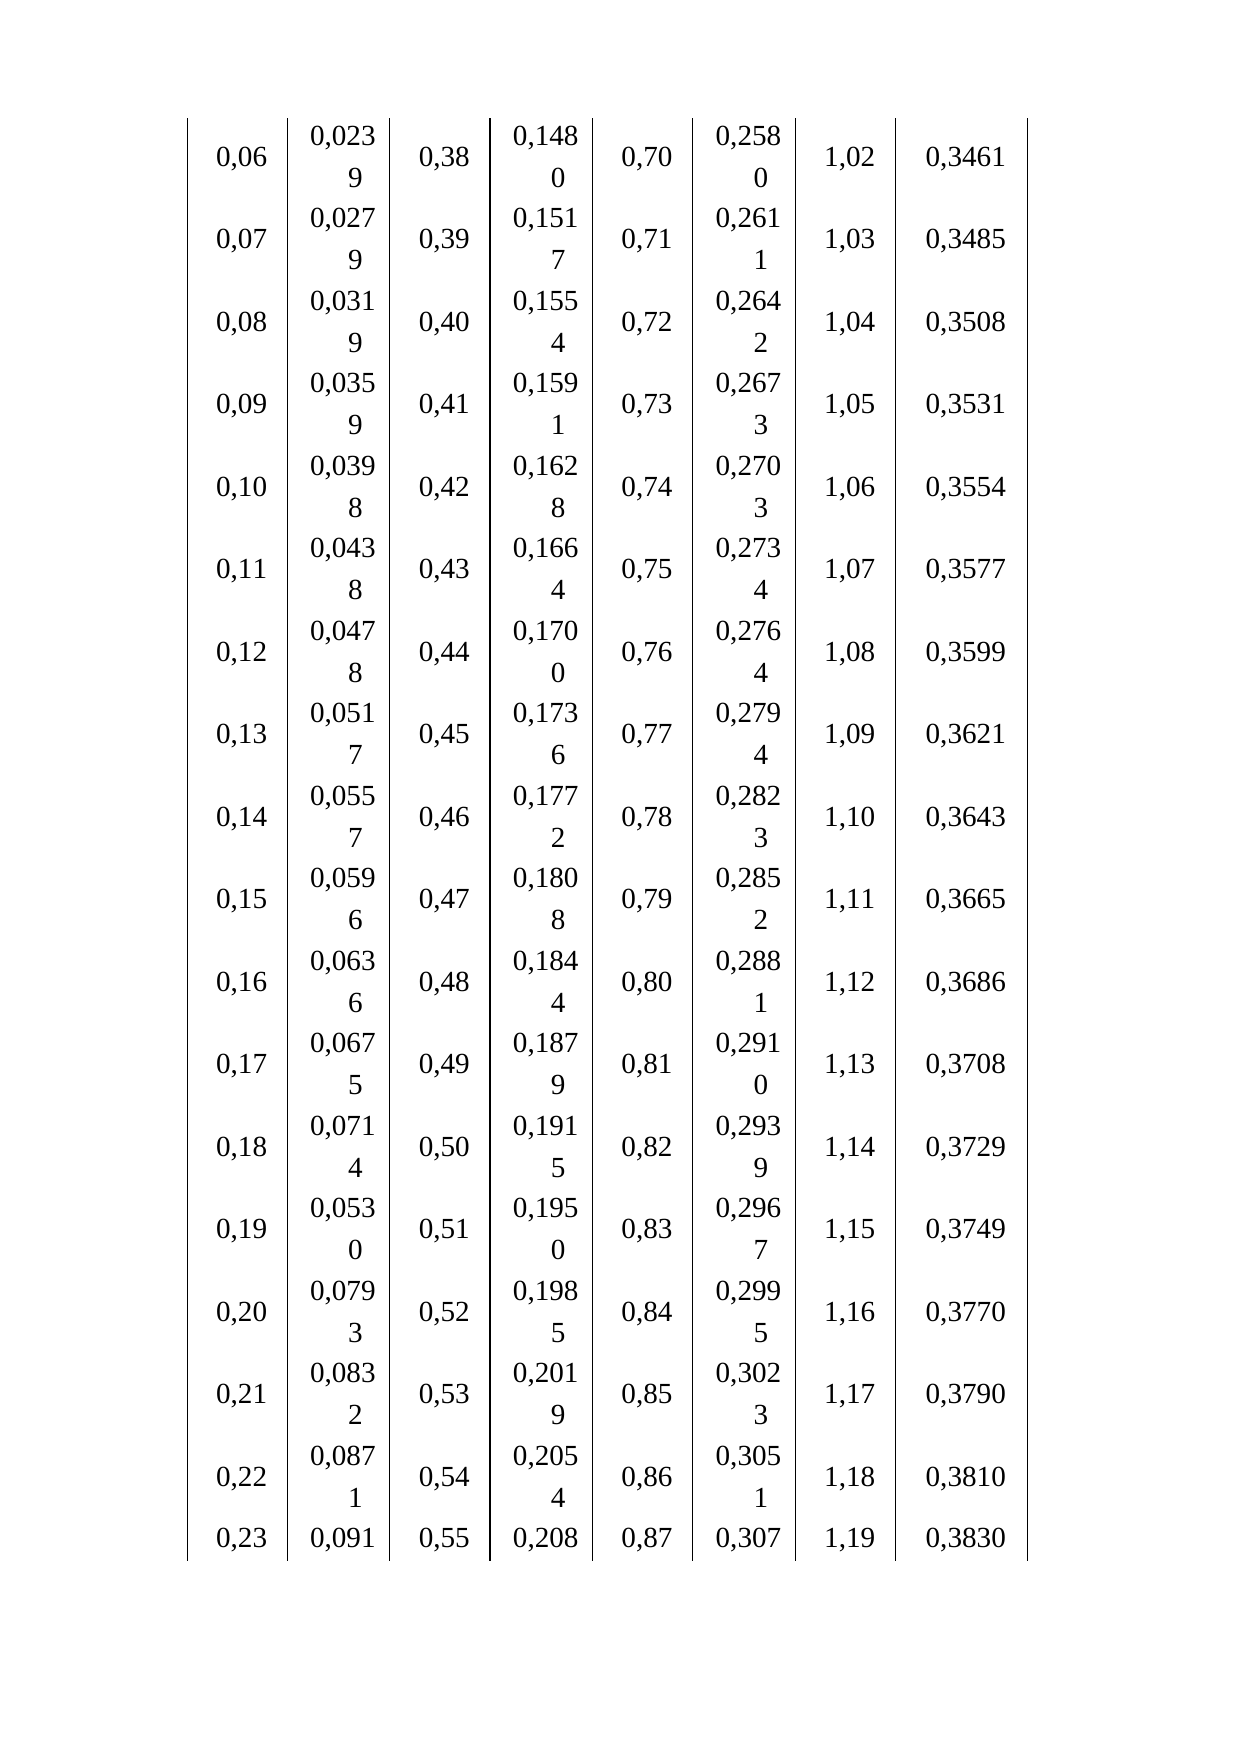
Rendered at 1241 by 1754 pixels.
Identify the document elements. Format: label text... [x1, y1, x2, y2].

table_cell 0,11 [188, 531, 287, 613]
table_cell 0,21 [188, 1356, 287, 1438]
table_cell 1,06 [796, 448, 895, 531]
table_cell 0,1628 [491, 448, 592, 531]
table_cell 0,2794 [693, 696, 795, 778]
table_cell 1,12 [796, 943, 895, 1026]
table_cell 0,0675 [288, 1026, 389, 1108]
table_cell 0,2054 [491, 1438, 592, 1521]
table_cell 1,15 [796, 1191, 895, 1273]
table_cell 0,2019 [491, 1356, 592, 1438]
table_cell 0,81 [593, 1026, 692, 1108]
table_cell 1,11 [796, 861, 895, 943]
table_cell 0,2088 [491, 1521, 592, 1561]
table_cell 0,84 [593, 1273, 692, 1356]
table_cell 0,3708 [896, 1026, 1027, 1108]
table_cell 0,2995 [693, 1273, 795, 1356]
table_cell 1,19 [796, 1521, 895, 1561]
table_cell 0,3810 [896, 1438, 1027, 1521]
table_cell 0,49 [390, 1026, 489, 1108]
table_cell 0,73 [593, 366, 692, 448]
table_cell 1,07 [796, 531, 895, 613]
table_cell 0,12 [188, 613, 287, 696]
table_cell 0,46 [390, 778, 489, 861]
table_cell 0,3749 [896, 1191, 1027, 1273]
table_cell 0,0438 [288, 531, 389, 613]
table_cell 0,17 [188, 1026, 287, 1108]
table_cell 0,3643 [896, 778, 1027, 861]
table_cell 0,15 [188, 861, 287, 943]
table_cell 0,39 [390, 201, 489, 283]
table_cell 0,09 [188, 366, 287, 448]
table_cell 0,0359 [288, 366, 389, 448]
table_cell 0,19 [188, 1191, 287, 1273]
table_cell 0,0557 [288, 778, 389, 861]
table_cell 0,2673 [693, 366, 795, 448]
table_cell 0,3729 [896, 1108, 1027, 1191]
table_cell 0,75 [593, 531, 692, 613]
table_cell 0,23 [188, 1521, 287, 1561]
table_cell 0,55 [390, 1521, 489, 1561]
table_cell 0,0832 [288, 1356, 389, 1438]
table_cell 0,0871 [288, 1438, 389, 1521]
table_cell 1,10 [796, 778, 895, 861]
table_cell 0,18 [188, 1108, 287, 1191]
table_cell 1,18 [796, 1438, 895, 1521]
table_cell 0,72 [593, 283, 692, 366]
table_cell 0,50 [390, 1108, 489, 1191]
table_cell 0,3023 [693, 1356, 795, 1438]
table_cell 0,47 [390, 861, 489, 943]
table_cell 0,1700 [491, 613, 592, 696]
table_cell 1,09 [796, 696, 895, 778]
table_cell 0,1554 [491, 283, 592, 366]
table_cell 0,0714 [288, 1108, 389, 1191]
table_cell 0,2881 [693, 943, 795, 1026]
table_cell 0,71 [593, 201, 692, 283]
table_cell 0,3621 [896, 696, 1027, 778]
table_cell 0,0636 [288, 943, 389, 1026]
table_cell 0,2823 [693, 778, 795, 861]
table_cell 0,1591 [491, 366, 592, 448]
table_cell 1,14 [796, 1108, 895, 1191]
table_cell 1,04 [796, 283, 895, 366]
table_cell 0,2939 [693, 1108, 795, 1191]
table_cell 0,13 [188, 696, 287, 778]
table_cell 0,82 [593, 1108, 692, 1191]
table_cell 0,3665 [896, 861, 1027, 943]
table_cell 0,87 [593, 1521, 692, 1561]
table_cell 0,86 [593, 1438, 692, 1521]
table_cell 0,1950 [491, 1191, 592, 1273]
table_cell 0,2642 [693, 283, 795, 366]
table_cell 0,3531 [896, 366, 1027, 448]
table_cell 1,05 [796, 366, 895, 448]
table_cell 0,3078 [693, 1521, 795, 1561]
table_cell 0,0530 [288, 1191, 389, 1273]
table_cell 1,03 [796, 201, 895, 283]
table_cell 0,80 [593, 943, 692, 1026]
table_cell 0,3461 [896, 118, 1027, 201]
table_cell 0,1844 [491, 943, 592, 1026]
table_cell 0,79 [593, 861, 692, 943]
table_cell 0,1915 [491, 1108, 592, 1191]
table_cell 0,3770 [896, 1273, 1027, 1356]
table_cell 0,0398 [288, 448, 389, 531]
table_cell 0,78 [593, 778, 692, 861]
table_cell 0,07 [188, 201, 287, 283]
table_cell 0,1808 [491, 861, 592, 943]
table_cell 0,22 [188, 1438, 287, 1521]
table_cell 0,2734 [693, 531, 795, 613]
table_cell 1,16 [796, 1273, 895, 1356]
table_cell 0,3554 [896, 448, 1027, 531]
table_cell 0,0517 [288, 696, 389, 778]
table_cell 0,74 [593, 448, 692, 531]
table_cell 0,2611 [693, 201, 795, 283]
table_cell 0,43 [390, 531, 489, 613]
table_cell 0,45 [390, 696, 489, 778]
table_cell 0,3790 [896, 1356, 1027, 1438]
table_cell 0,1772 [491, 778, 592, 861]
table_cell 0,2967 [693, 1191, 795, 1273]
table_cell 0,06 [188, 118, 287, 201]
table_cell 0,3508 [896, 283, 1027, 366]
table_cell 0,42 [390, 448, 489, 531]
table_cell 0,0910 [288, 1521, 389, 1561]
table_cell 0,77 [593, 696, 692, 778]
table_cell 0,3051 [693, 1438, 795, 1521]
table_cell 0,41 [390, 366, 489, 448]
table_cell 0,1985 [491, 1273, 592, 1356]
table_cell 0,2852 [693, 861, 795, 943]
table_cell 0,48 [390, 943, 489, 1026]
table_cell 0,40 [390, 283, 489, 366]
table_cell 0,83 [593, 1191, 692, 1273]
table_cell 0,0478 [288, 613, 389, 696]
table_cell 0,08 [188, 283, 287, 366]
table_cell 1,08 [796, 613, 895, 696]
table_cell 0,70 [593, 118, 692, 201]
table_cell 1,13 [796, 1026, 895, 1108]
table_cell 0,51 [390, 1191, 489, 1273]
table_cell 0,1480 [491, 118, 592, 201]
table_cell 0,0319 [288, 283, 389, 366]
table_cell 0,3577 [896, 531, 1027, 613]
table_cell 0,85 [593, 1356, 692, 1438]
table_cell 0,54 [390, 1438, 489, 1521]
table_cell 0,14 [188, 778, 287, 861]
table_cell 0,2703 [693, 448, 795, 531]
table_cell 0,1664 [491, 531, 592, 613]
table_cell 0,1517 [491, 201, 592, 283]
table_cell 0,2580 [693, 118, 795, 201]
table_cell 0,2764 [693, 613, 795, 696]
table_cell 0,10 [188, 448, 287, 531]
table_cell 0,52 [390, 1273, 489, 1356]
table_cell 0,1736 [491, 696, 592, 778]
table_cell 0,0239 [288, 118, 389, 201]
table_cell 0,2910 [693, 1026, 795, 1108]
table_cell 0,3830 [896, 1521, 1027, 1561]
table_cell 0,76 [593, 613, 692, 696]
table_cell 0,3599 [896, 613, 1027, 696]
table_cell 0,20 [188, 1273, 287, 1356]
table_cell 0,3686 [896, 943, 1027, 1026]
table_cell 0,0279 [288, 201, 389, 283]
table_cell 0,44 [390, 613, 489, 696]
table_cell 0,0596 [288, 861, 389, 943]
table_cell 0,1879 [491, 1026, 592, 1108]
table_cell 0,0793 [288, 1273, 389, 1356]
table_cell 1,17 [796, 1356, 895, 1438]
table_cell 0,38 [390, 118, 489, 201]
table_cell 0,53 [390, 1356, 489, 1438]
table_cell 0,3485 [896, 201, 1027, 283]
table_cell 0,16 [188, 943, 287, 1026]
table_cell 1,02 [796, 118, 895, 201]
